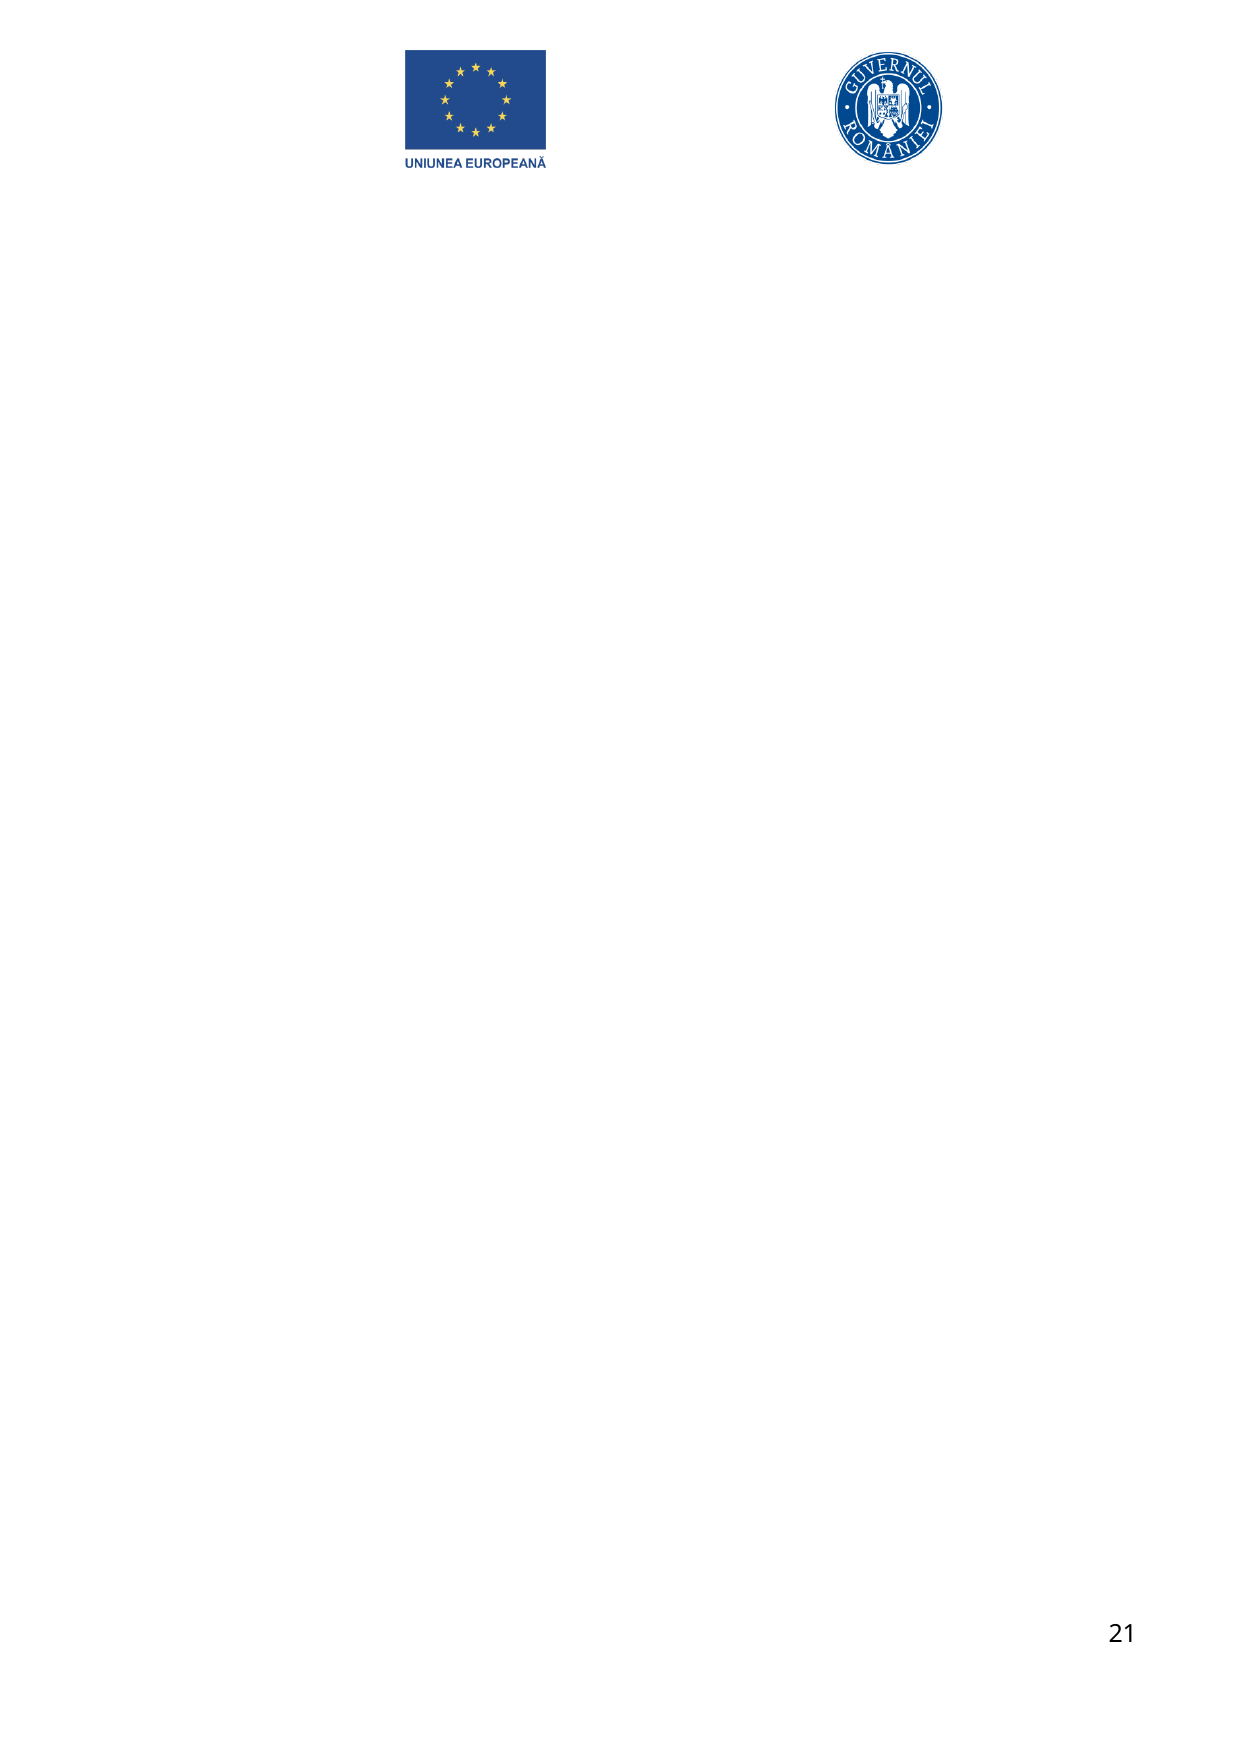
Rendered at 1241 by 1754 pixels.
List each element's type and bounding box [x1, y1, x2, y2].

picture [405, 50, 546, 168]
picture [833, 50, 943, 165]
